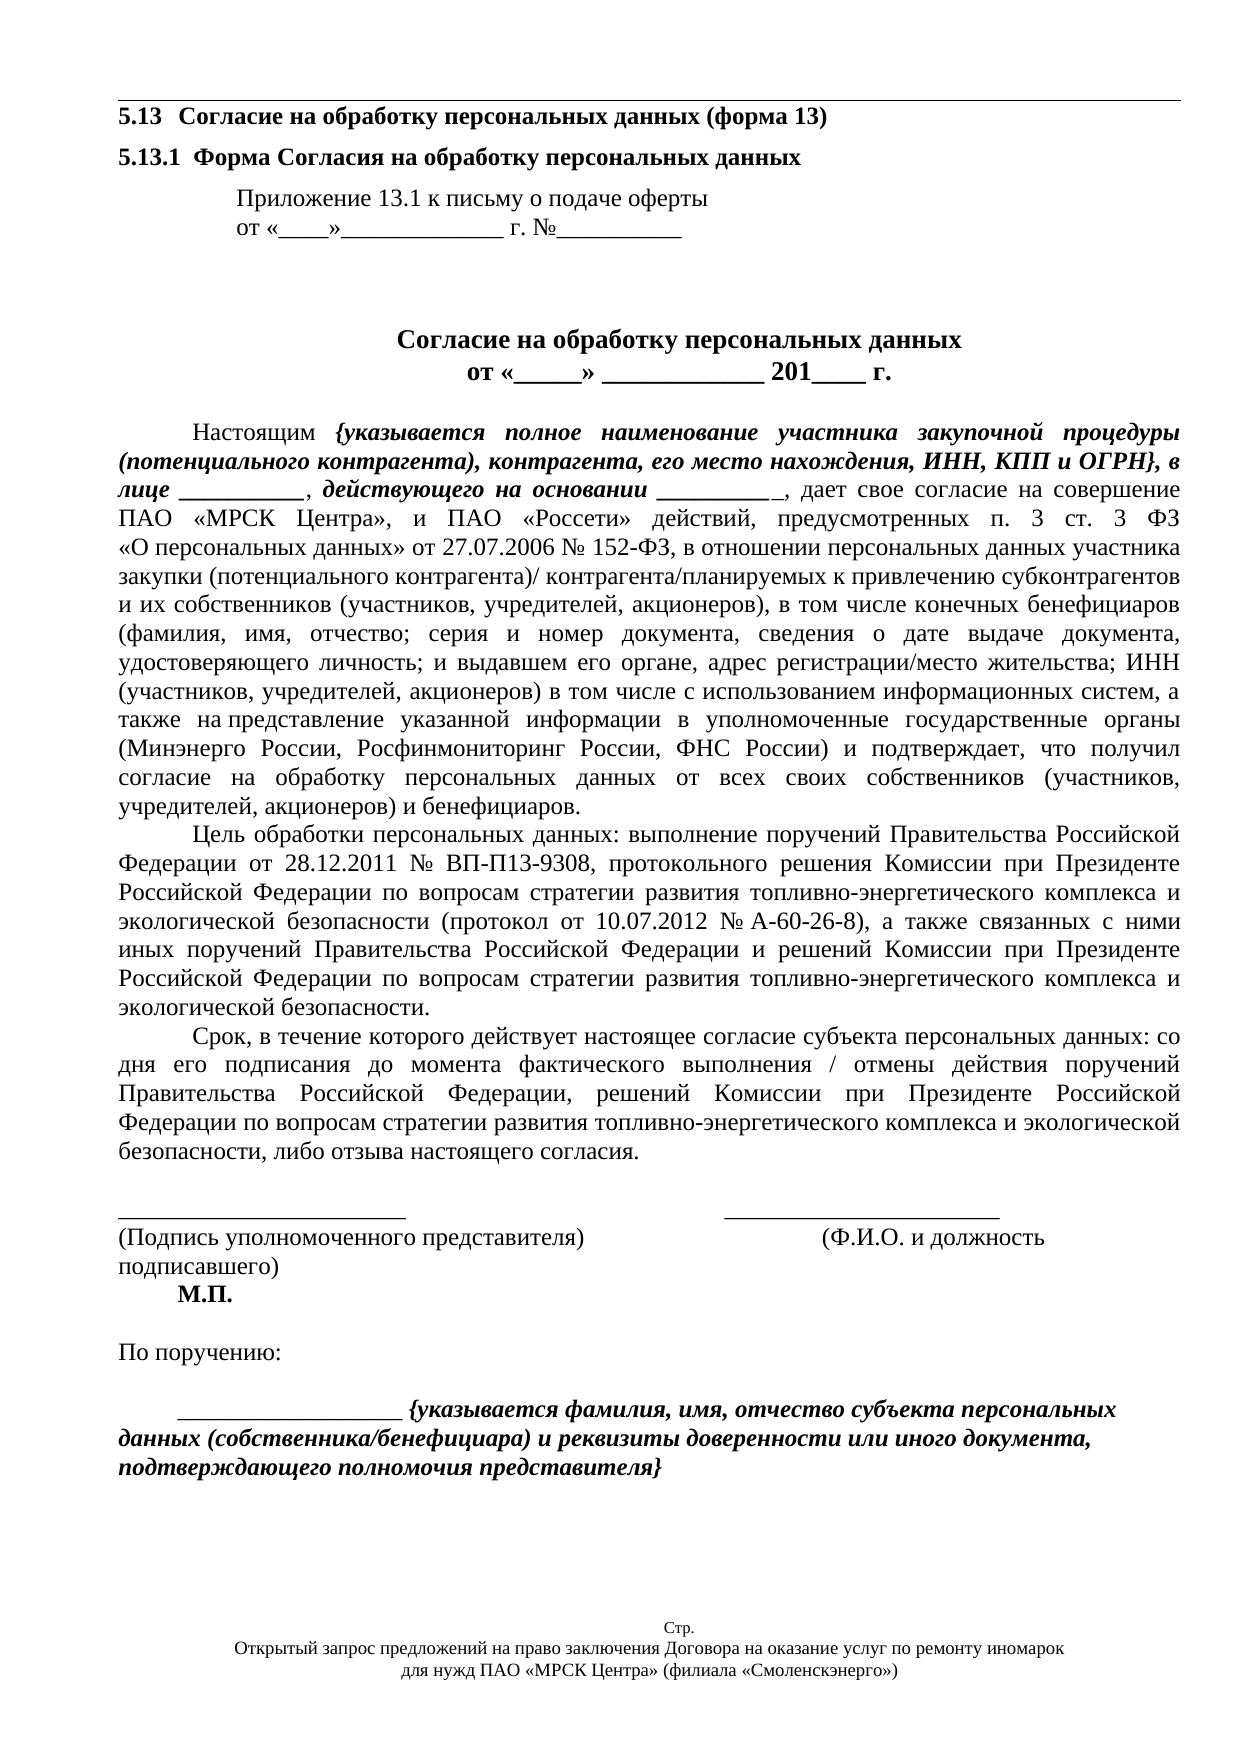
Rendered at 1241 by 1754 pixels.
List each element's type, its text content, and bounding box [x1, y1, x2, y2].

text Согласие на обработку персональных данных [118, 324, 1181, 355]
text Настоящим {указывается полное наименование участника закупочной процедуры (потенциального контрагента), контрагента, его место нахождения, ИНН, КПП и ОГРН}, в лице __________, действующего на основании __________, дает свое согласие на совершение ПАО «МРСК Центра», и ПАО «Россети» действий, предусмотренных п. 3 ст. 3 ФЗ «О персональных данных» от 27.07.2006 № 152-ФЗ, в отношении персональных данных участника закупки (потенциального контрагента)/ контрагента/планируемых к привлечению субконтрагентов и их собственников (участников, учредителей, акционеров), в том числе конечных бенефициаров (фамилия, имя, отчество; серия и номер документа, сведения о дате выдаче документа, удостоверяющего личность; и выдавшем его органе, адрес регистрации/место жительства; ИНН (участников, учредителей, акционеров) в том числе с использованием информационных систем, а также на представление указанной информации в уполномоченные государственные органы (Минэнерго России, Росфинмониторинг России, ФНС России) и подтверждает, что получил согласие на обработку персональных данных от всех своих собственников (участников, учредителей, акционеров) и бенефициаров. [118, 417, 1181, 819]
text (Подпись уполномоченного представителя) (Ф.И.О. и должность подписавшего) [118, 1222, 1181, 1279]
subtitle Форма Согласия на обработку персональных данных [118, 142, 1181, 171]
text М.П. [118, 1279, 1181, 1308]
text от «_____» ____________ 201____ г. [118, 355, 1181, 386]
text Срок, в течение которого действует настоящее согласие субъекта персональных данных: со дня его подписания до момента фактического выполнения / отмены действия поручений Правительства Российской Федерации, решений Комиссии при Президенте Российской Федерации по вопросам стратегии развития топливно-энергетического комплекса и экологической безопасности, либо отзыва настоящего согласия. [118, 1021, 1181, 1164]
text Цель обработки персональных данных: выполнение поручений Правительства Российской Федерации от 28.12.2011 № ВП-П13-9308, протокольного решения Комиссии при Президенте Российской Федерации по вопросам стратегии развития топливно-энергетического комплекса и экологической безопасности (протокол от 10.07.2012 № А-60-26-8), а также связанных с ними иных поручений Правительства Российской Федерации и решений Комиссии при Президенте Российской Федерации по вопросам стратегии развития топливно-энергетического комплекса и экологической безопасности. [118, 819, 1181, 1021]
text __________________ {указывается фамилия, имя, отчество субъекта персональных данных (собственника/бенефициара) и реквизиты доверенности или иного документа, подтверждающего полномочия представителя} [118, 1394, 1181, 1481]
text _______________________ ______________________ [118, 1193, 1181, 1222]
subtitle Согласие на обработку персональных данных (форма 13) [118, 101, 1181, 130]
text Приложение 13.1 к письму о подаче оферты от «____»_____________ г. №__________ [236, 183, 1181, 241]
text По поручению: [118, 1337, 1181, 1366]
